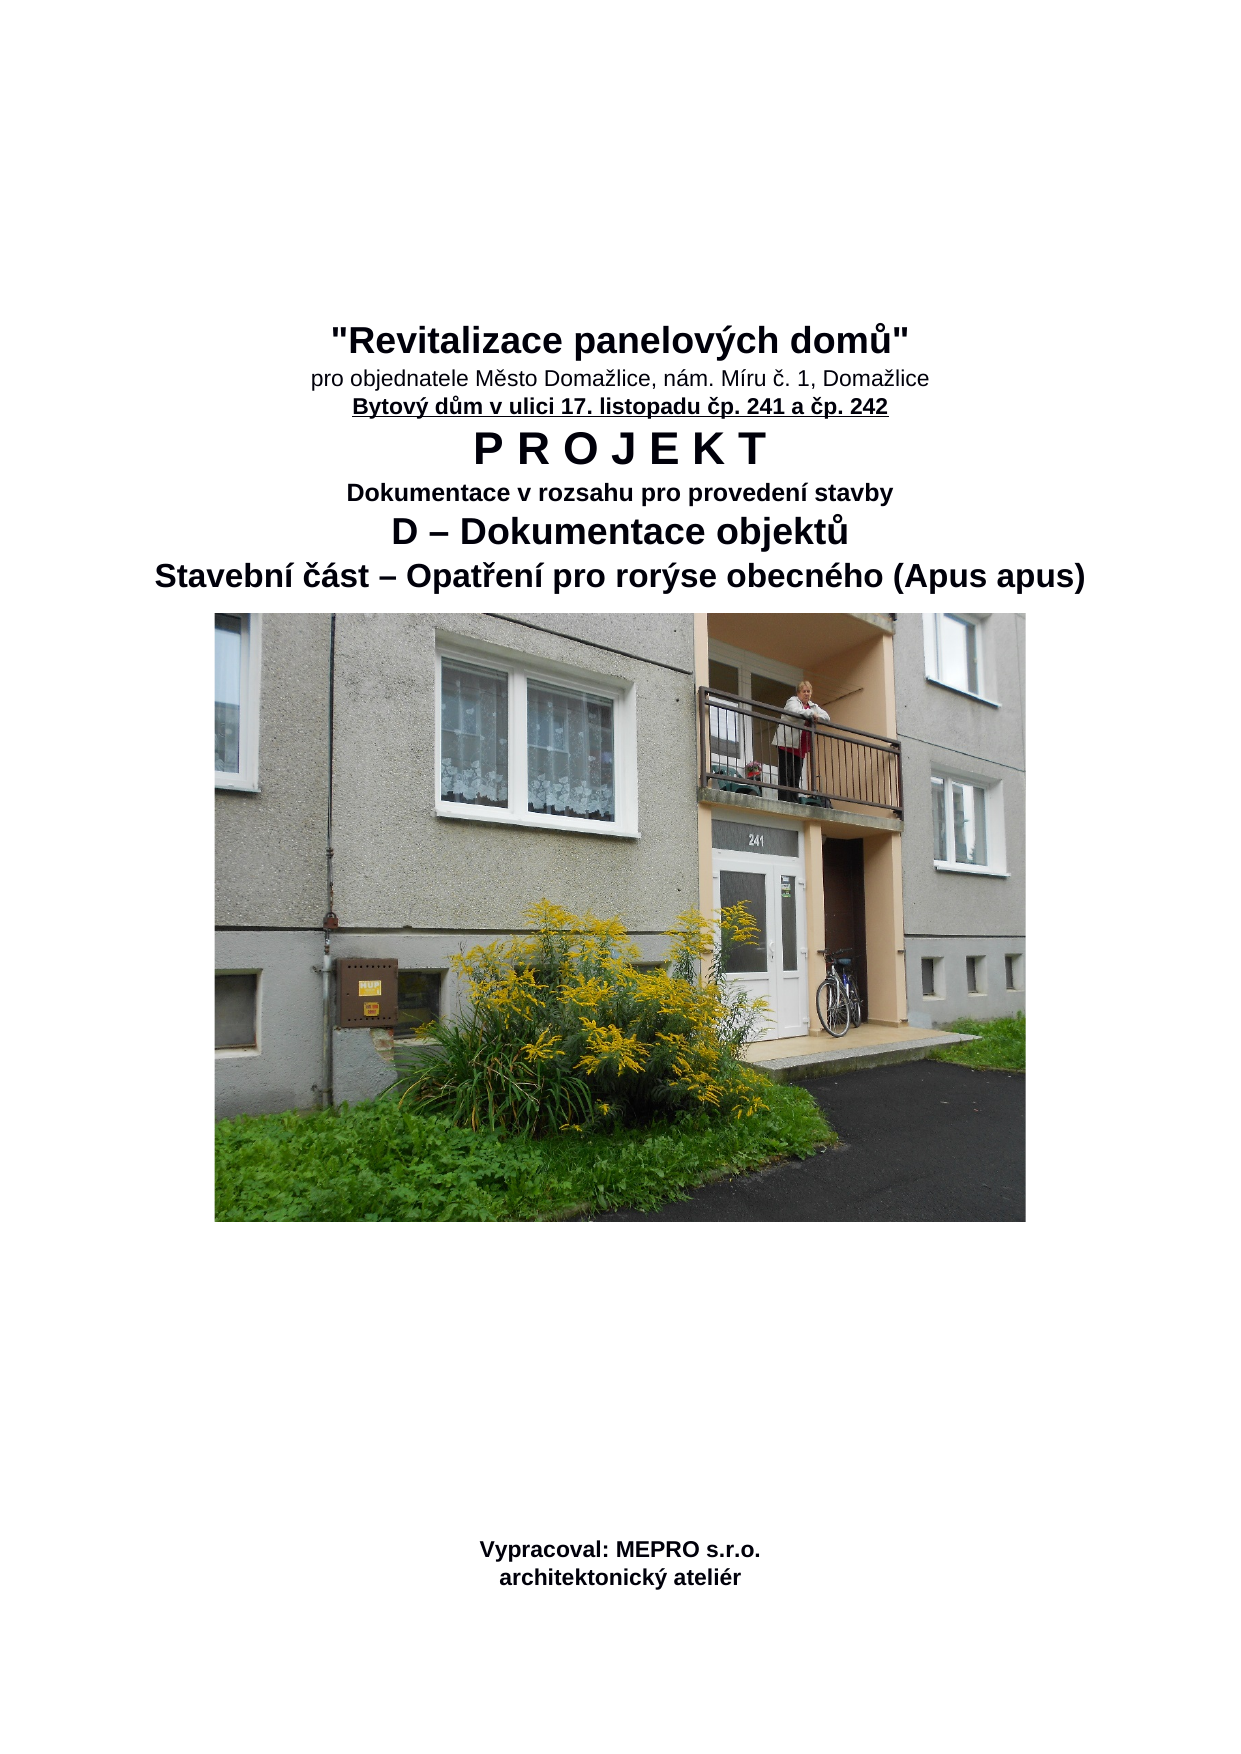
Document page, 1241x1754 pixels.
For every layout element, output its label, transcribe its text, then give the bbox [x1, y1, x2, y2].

text "Revitalizace panelových domů" [148, 318, 1093, 361]
text Bytový dům v ulici 17. listopadu čp. 241 a čp. 242 [148, 393, 1093, 419]
picture [214, 613, 1026, 1222]
text pro objednatele Město Domažlice, nám. Míru č. 1, Domažlice [148, 364, 1093, 391]
text architektonický ateliér [148, 1564, 1093, 1591]
text Dokumentace v rozsahu pro provedení stavby [148, 478, 1093, 507]
text Vypracoval: MEPRO s.r.o. [148, 1536, 1093, 1562]
text P R O J E K T [148, 421, 1093, 474]
text Stavební část – Opatření pro rorýse obecného (Apus apus) [148, 556, 1093, 594]
text D – Dokumentace objektů [148, 509, 1093, 552]
